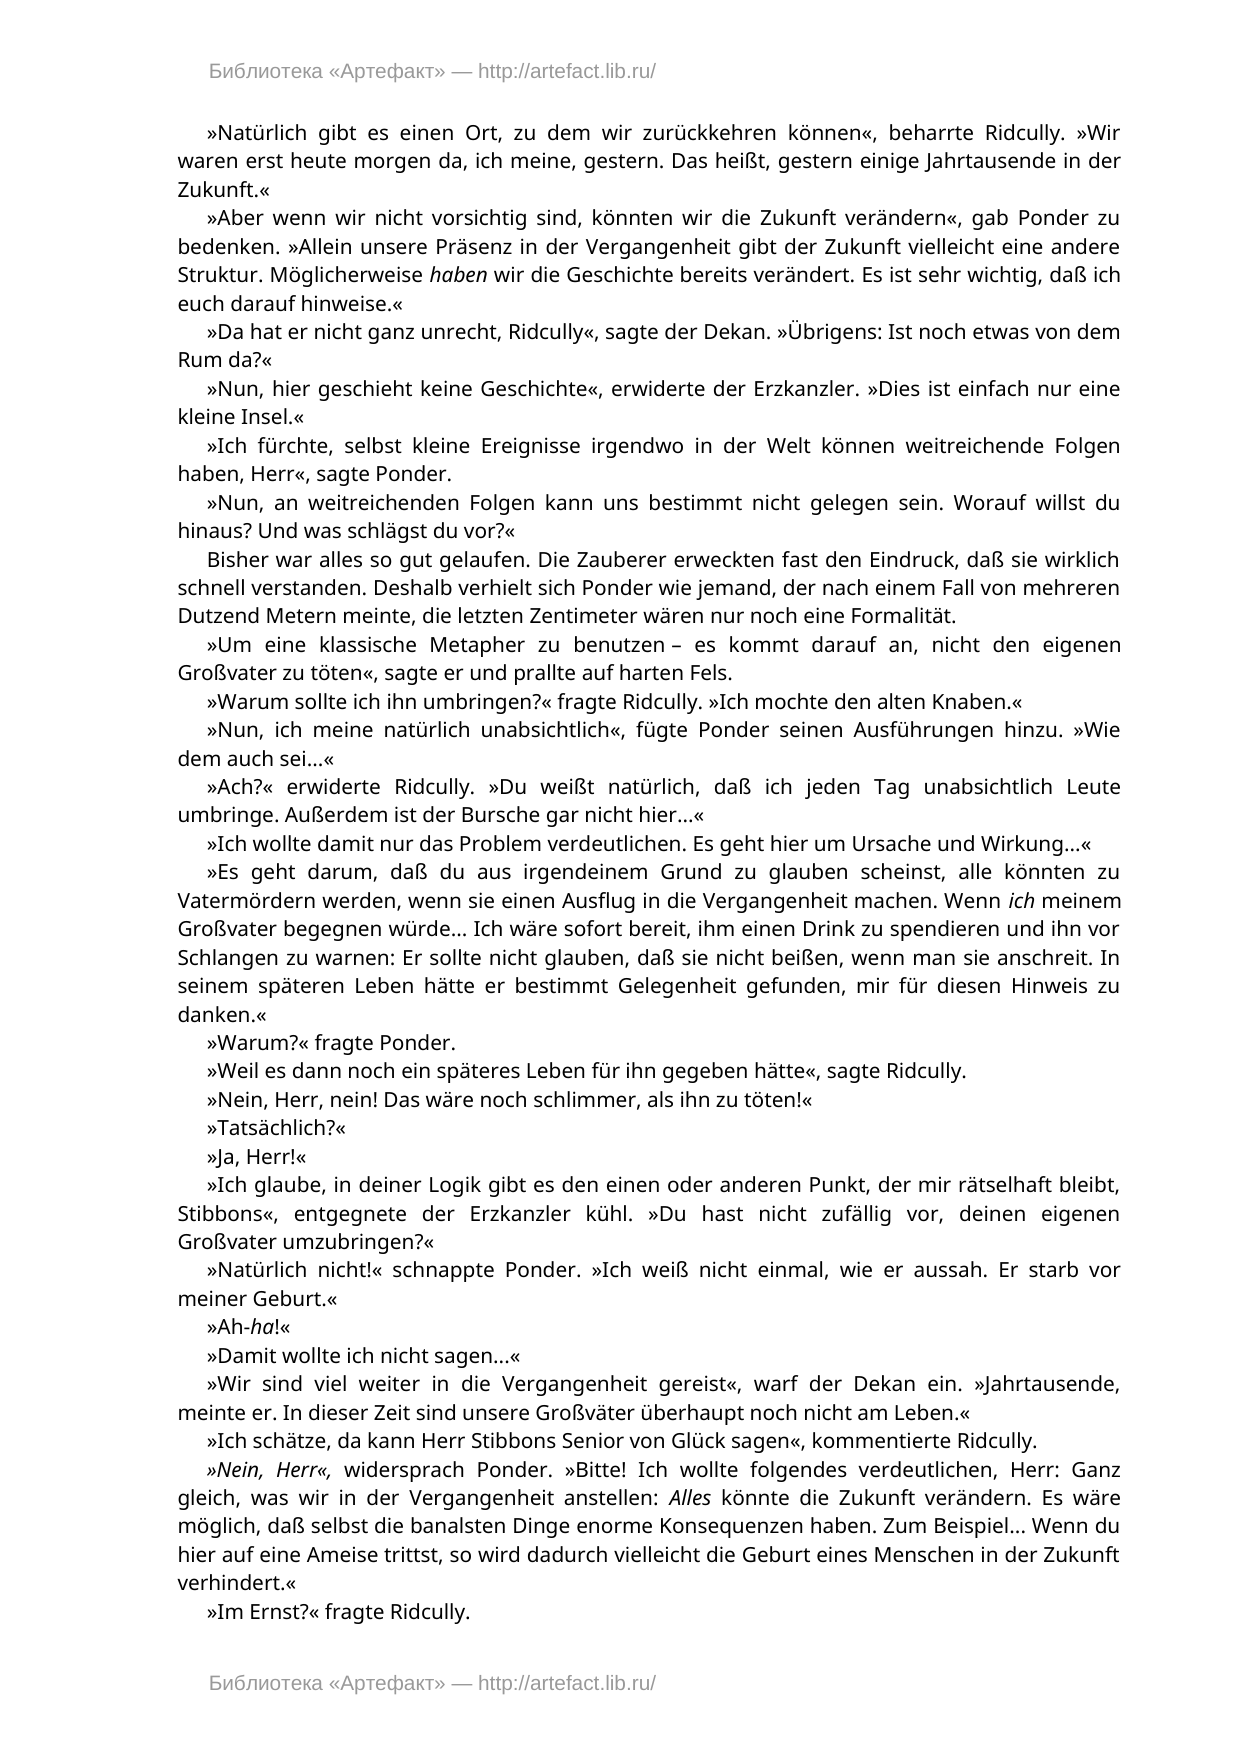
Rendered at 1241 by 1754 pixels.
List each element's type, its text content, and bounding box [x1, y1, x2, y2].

text »Da hat er nicht ganz unrecht, Ridcully«, sagte der Dekan. »Übrigens: Ist noch etwas von dem Rum da?« [177, 317, 1122, 374]
text »Nein, Herr, nein! Das wäre noch schlimmer, als ihn zu töten!« [177, 1085, 1122, 1113]
text Bisher war alles so gut gelaufen. Die Zauberer erweckten fast den Eindruck, daß sie wirklich schnell verstanden. Deshalb verhielt sich Ponder wie jemand, der nach einem Fall von mehreren Dutzend Metern meinte, die letzten Zentimeter wären nur noch eine Formalität. [177, 545, 1122, 630]
text »Aber wenn wir nicht vorsichtig sind, könnten wir die Zukunft verändern«, gab Ponder zu bedenken. »Allein unsere Präsenz in der Vergangenheit gibt der Zukunft vielleicht eine andere Struktur. Möglicherweise haben wir die Geschichte bereits verändert. Es ist sehr wichtig, daß ich euch darauf hinweise.« [177, 203, 1122, 317]
text »Um eine klassische Metapher zu benutzen – es kommt darauf an, nicht den eigenen Großvater zu töten«, sagte er und prallte auf harten Fels. [177, 630, 1122, 687]
text »Warum sollte ich ihn umbringen?« fragte Ridcully. »Ich mochte den alten Knaben.« [177, 687, 1122, 715]
text »Ja, Herr!« [177, 1142, 1122, 1170]
text »Ach?« erwiderte Ridcully. »Du weißt natürlich, daß ich jeden Tag unabsichtlich Leute umbringe. Außerdem ist der Bursche gar nicht hier...« [177, 772, 1122, 829]
text »Tatsächlich?« [177, 1113, 1122, 1142]
text »Es geht darum, daß du aus irgendeinem Grund zu glauben scheinst, alle könnten zu Vatermördern werden, wenn sie einen Ausflug in die Vergangenheit machen. Wenn ich meinem Großvater begegnen würde... Ich wäre sofort bereit, ihm einen Drink zu spendieren und ihn vor Schlangen zu warnen: Er sollte nicht glauben, daß sie nicht beißen, wenn man sie anschreit. In seinem späteren Leben hätte er bestimmt Gelegenheit gefunden, mir für diesen Hinweis zu danken.« [177, 857, 1122, 1028]
text »Ah-ha!« [177, 1312, 1122, 1341]
text »Natürlich gibt es einen Ort, zu dem wir zurückkehren können«, beharrte Ridcully. »Wir waren erst heute morgen da, ich meine, gestern. Das heißt, gestern einige Jahrtausende in der Zukunft.« [177, 118, 1122, 203]
text »Ich schätze, da kann Herr Stibbons Senior von Glück sagen«, kommentierte Ridcully. [177, 1426, 1122, 1455]
text »Natürlich nicht!« schnappte Ponder. »Ich weiß nicht einmal, wie er aussah. Er starb vor meiner Geburt.« [177, 1256, 1122, 1312]
text »Nun, an weitreichenden Folgen kann uns bestimmt nicht gelegen sein. Worauf willst du hinaus? Und was schlägst du vor?« [177, 488, 1122, 545]
text »Nun, hier geschieht keine Geschichte«, erwiderte der Erzkanzler. »Dies ist einfach nur eine kleine Insel.« [177, 374, 1122, 431]
text »Ich fürchte, selbst kleine Ereignisse irgendwo in der Welt können weitreichende Folgen haben, Herr«, sagte Ponder. [177, 431, 1122, 488]
text »Warum?« fragte Ponder. [177, 1028, 1122, 1057]
text »Ich wollte damit nur das Problem verdeutlichen. Es geht hier um Ursache und Wirkung...« [177, 829, 1122, 857]
text »Nun, ich meine natürlich unabsichtlich«, fügte Ponder seinen Ausführungen hinzu. »Wie dem auch sei...« [177, 715, 1122, 772]
text »Damit wollte ich nicht sagen...« [177, 1341, 1122, 1369]
text »Ich glaube, in deiner Logik gibt es den einen oder anderen Punkt, der mir rätselhaft bleibt, Stibbons«, entgegnete der Erzkanzler kühl. »Du hast nicht zufällig vor, deinen eigenen Großvater umzubringen?« [177, 1170, 1122, 1256]
text »Wir sind viel weiter in die Vergangenheit gereist«, warf der Dekan ein. »Jahrtausende, meinte er. In dieser Zeit sind unsere Großväter überhaupt noch nicht am Leben.« [177, 1369, 1122, 1426]
text »Im Ernst?« fragte Ridcully. [177, 1597, 1122, 1625]
text »Nein, Herr«, widersprach Ponder. »Bitte! Ich wollte folgendes verdeutlichen, Herr: Ganz gleich, was wir in der Vergangenheit anstellen: Alles könnte die Zukunft verändern. Es wäre möglich, daß selbst die banalsten Dinge enorme Konsequenzen haben. Zum Beispiel... Wenn du hier auf eine Ameise trittst, so wird dadurch vielleicht die Geburt eines Menschen in der Zukunft verhindert.« [177, 1455, 1122, 1597]
text »Weil es dann noch ein späteres Leben für ihn gegeben hätte«, sagte Ridcully. [177, 1057, 1122, 1085]
